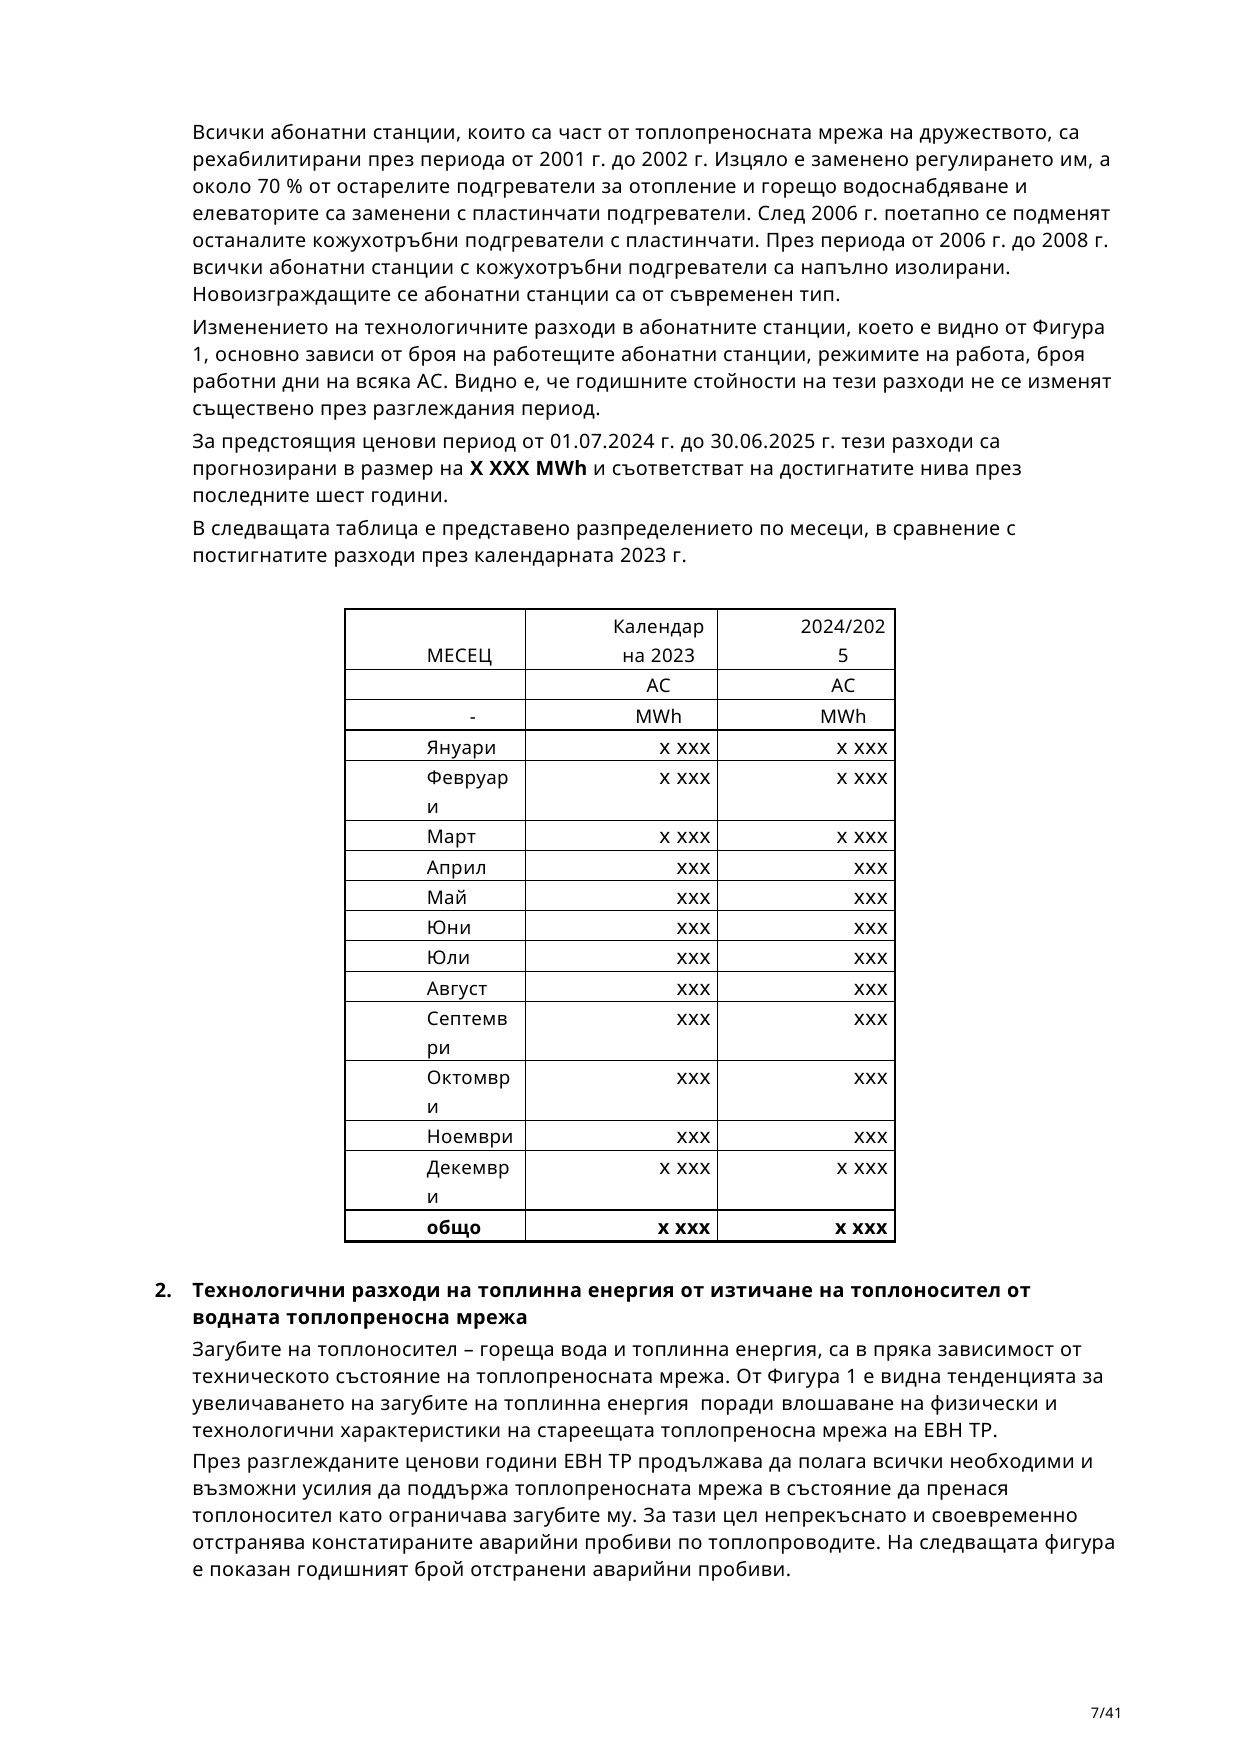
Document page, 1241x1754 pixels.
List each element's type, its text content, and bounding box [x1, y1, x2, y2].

table_cell Март [346, 821, 525, 850]
table_cell x xxx [718, 761, 894, 819]
table_cell x xxx [526, 1211, 717, 1240]
table_cell xxx [718, 1121, 894, 1150]
table_cell xxx [526, 881, 717, 910]
text За предстоящия ценови период от 01.07.2024 г. до 30.06.2025 г. тези разходи са прогнозирани в размер на X XXX MWh и съответстват на достигнатите нива през последните шест години. [192, 427, 1122, 508]
table_cell Октомври [346, 1061, 525, 1119]
table_cell Декември [346, 1151, 525, 1209]
text Изменението на технологичните разходи в абонатните станции, което е видно от Фигура 1, основно зависи от броя на работещите абонатни станции, режимите на работа, броя работни дни на всяка АС. Видно е, че годишните стойности на тези разходи не се изменят съществено през разглеждания период. [192, 313, 1122, 421]
table_header Календарна 2023 [526, 610, 717, 668]
table_cell xxx [526, 851, 717, 880]
table_cell xxx [526, 1121, 717, 1150]
table_cell x xxx [526, 821, 717, 850]
table_cell MWh [718, 700, 894, 729]
table_cell xxx [526, 941, 717, 971]
text Загубите на топлоносител – гореща вода и топлинна енергия, са в пряка зависимост от техническото състояние на топлопреносната мрежа. От Фигура 1 е видна тенденцията за увеличаването на загубите на топлинна енергия поради влошаване на физически и технологични характеристики на стареещата топлопреносна мрежа на ЕВН ТР. [192, 1335, 1122, 1443]
table_cell xxx [718, 1061, 894, 1119]
table_cell [346, 670, 525, 699]
table_cell xxx [718, 881, 894, 910]
table_cell x xxx [718, 1211, 894, 1240]
table_cell общо [346, 1211, 525, 1240]
table_cell x xxx [718, 821, 894, 850]
table_cell АС [718, 670, 894, 699]
table_cell x xxx [526, 761, 717, 819]
table_cell Май [346, 881, 525, 910]
table_cell x xxx [526, 731, 717, 760]
table_cell xxx [718, 911, 894, 940]
table_cell xxx [526, 911, 717, 940]
table_cell Август [346, 972, 525, 1001]
table_header МЕСЕЦ [346, 610, 525, 668]
table_cell Септември [346, 1002, 525, 1060]
table_cell x xxx [526, 1151, 717, 1209]
text В следващата таблица е представено разпределението по месеци, в сравнение с постигнатите разходи през календарната 2023 г. [192, 514, 1122, 568]
table_cell Юни [346, 911, 525, 940]
table_cell Януари [346, 731, 525, 760]
table_cell xxx [526, 1061, 717, 1119]
table_cell Ноември [346, 1121, 525, 1150]
table_cell x xxx [718, 731, 894, 760]
table_cell Юли [346, 941, 525, 971]
text Всички абонатни станции, които са част от топлопреносната мрежа на дружеството, са рехабилитирани през периода от 2001 г. до 2002 г. Изцяло е заменено регулирането им, а около 70 % от остарелите подгреватели за отопление и горещо водоснабдяване и елеваторите са заменени с пластинчати подгреватели. След 2006 г. поетапно се подменят останалите кожухотръбни подгреватели с пластинчати. През периода от 2006 г. до 2008 г. всички абонатни станции с кожухотръбни подгреватели са напълно изолирани. Новоизграждащите се абонатни станции са от съвременен тип. [192, 118, 1122, 307]
table_cell MWh [526, 700, 717, 729]
list Технологични разходи на топлинна енергия от изтичане на топлоносител от водната топлопреносна мрежа [154, 1276, 1122, 1330]
text През разглежданите ценови години ЕВН ТР продължава да полага всички необходими и възможни усилия да поддържа топлопреносната мрежа в състояние да пренася топлоносител като ограничава загубите му. За тази цел непрекъснато и своевременно отстранява констатираните аварийни пробиви по топлопроводите. На следващата фигура е показан годишният брой отстранени аварийни пробиви. [192, 1447, 1122, 1582]
table_cell xxx [718, 941, 894, 971]
table_cell x xxx [718, 1151, 894, 1209]
table_cell xxx [718, 1002, 894, 1060]
table_cell xxx [526, 1002, 717, 1060]
table_cell - [346, 700, 525, 729]
table_cell Април [346, 851, 525, 880]
table_header 2024/2025 [718, 610, 894, 668]
table_cell Февруари [346, 761, 525, 819]
table_cell xxx [718, 972, 894, 1001]
table_cell xxx [718, 851, 894, 880]
table_cell АС [526, 670, 717, 699]
table_cell xxx [526, 972, 717, 1001]
